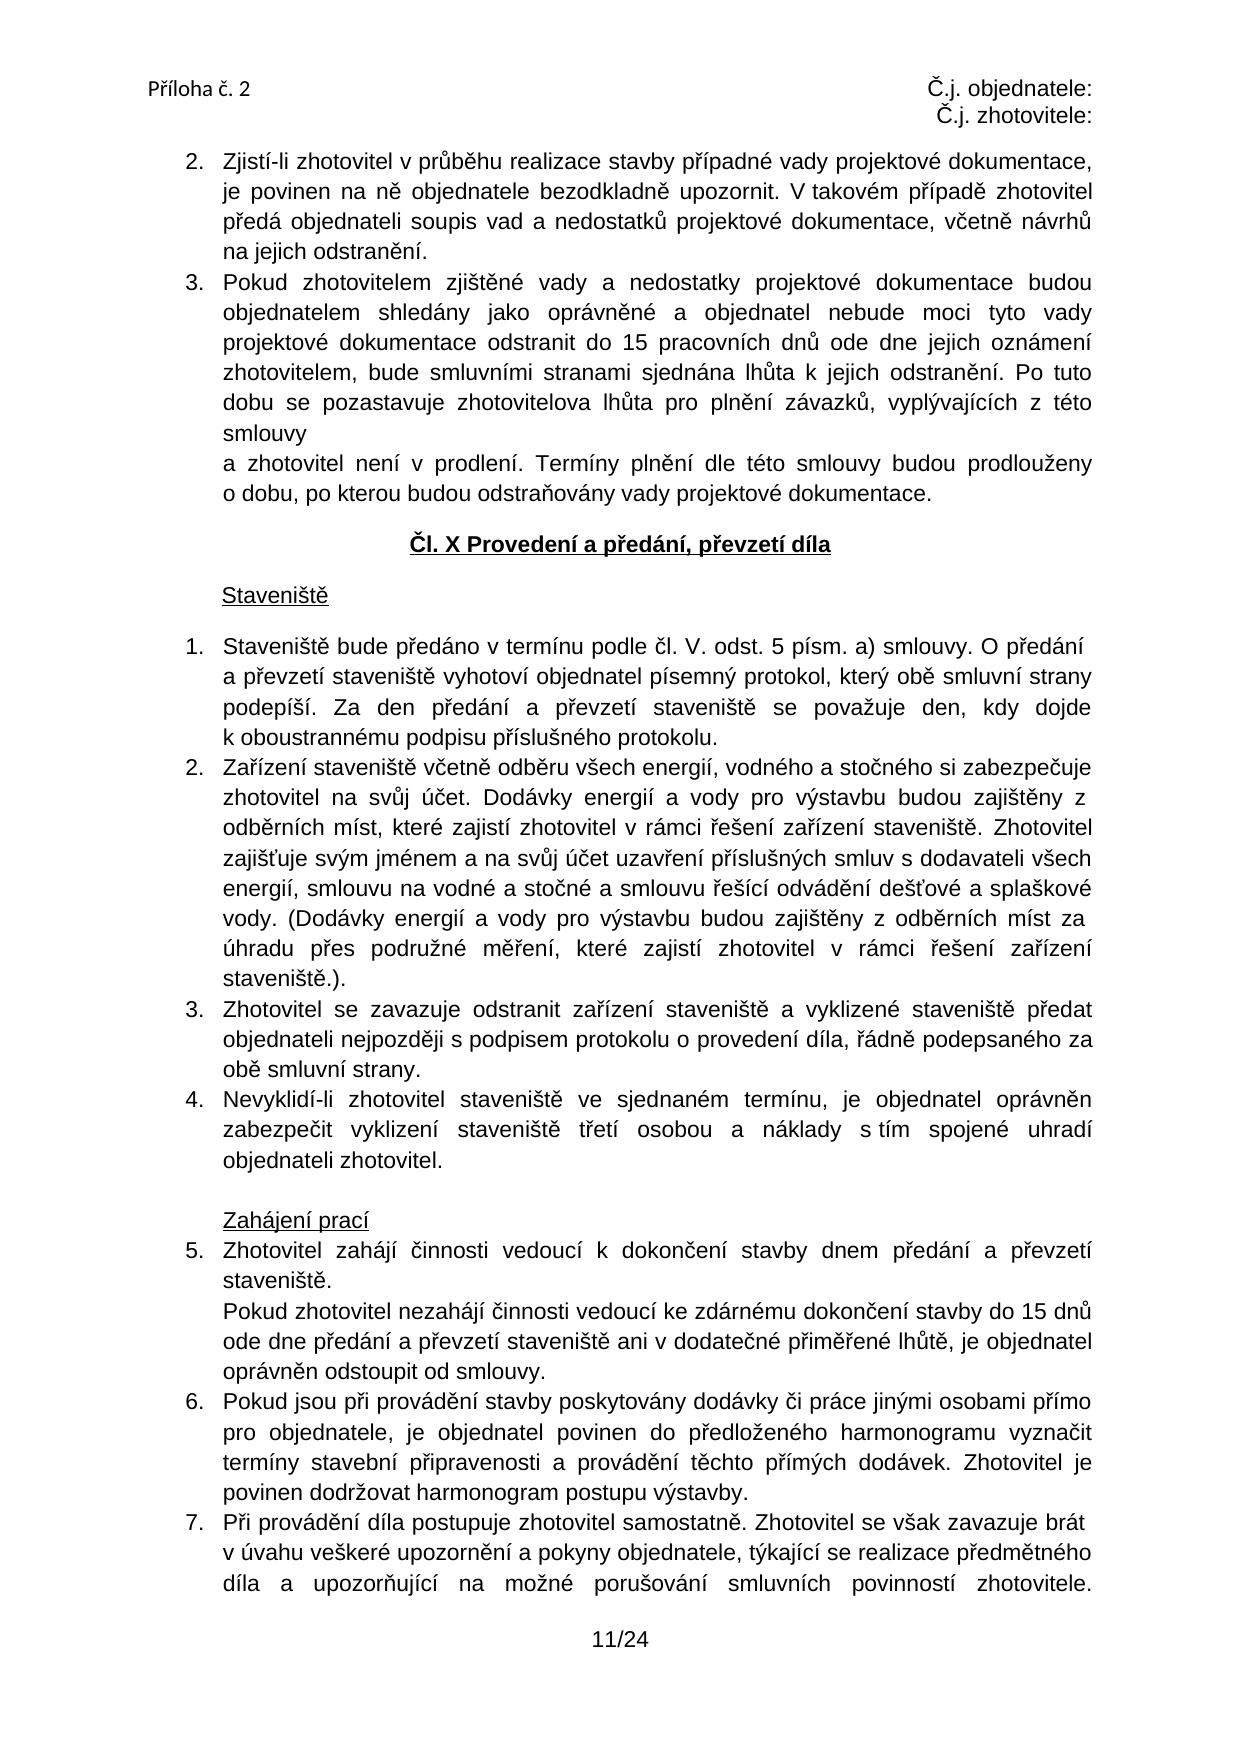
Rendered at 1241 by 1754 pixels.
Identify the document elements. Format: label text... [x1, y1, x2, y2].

list Zjistí-li zhotovitel v průběhu realizace stavby případné vady projektové dokumentace, je povinen na ně objednatele bezodkladně upozornit. V takovém případě zhotovitel předá objednateli soupis vad a nedostatků projektové dokumentace, včetně návrhů na jejich odstranění. [185, 148, 1093, 264]
list Nevyklidí-li zhotovitel staveniště ve sjednaném termínu, je objednatel oprávněn zabezpečit vyklizení staveniště třetí osobou a náklady s tím spojené uhradí objednateli zhotovitel. [185, 1086, 1093, 1173]
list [185, 1509, 1093, 1596]
list Zařízení staveniště včetně odběru všech energií, vodného a stočného si zabezpečuje zhotovitel na svůj účet. Dodávky energií a vody pro výstavbu budou zajištěny z odběrních míst, které zajistí zhotovitel v rámci řešení zařízení staveniště. Zhotovitel zajišťuje svým jménem a na svůj účet uzavření příslušných smluv s dodavateli všech energií, smlouvu na vodné a stočné a smlouvu řešící odvádění dešťové a splaškové vody. (Dodávky energií a vody pro výstavbu budou zajištěny z odběrních míst za úhradu přes podružné měření, které zajistí zhotovitel v rámci řešení zařízení staveniště.). [185, 754, 1093, 992]
list Zahájení prací [223, 1207, 1093, 1233]
list Pokud zhotovitelem zjištěné vady a nedostatky projektové dokumentace budou objednatelem shledány jako oprávněné a objednatel nebude moci tyto vady projektové dokumentace odstranit do 15 pracovních dnů ode dne jejich oznámení zhotovitelem, bude smluvními stranami sjednána lhůta k jejich odstranění. Po tuto dobu se pozastavuje zhotovitelova lhůta pro plnění závazků, vyplývajících z této smlouvy a zhotovitel není v prodlení. Termíny plnění dle této smlouvy budou prodlouženy o dobu, po kterou budou odstraňovány vady projektové dokumentace. [185, 268, 1093, 506]
list Pokud jsou při provádění stavby poskytovány dodávky či práce jinými osobami přímo pro objednatele, je objednatel povinen do předloženého harmonogramu vyznačit termíny stavební připravenosti a provádění těchto přímých dodávek. Zhotovitel je povinen dodržovat harmonogram postupu výstavby. [185, 1388, 1093, 1505]
list Zhotovitel se zavazuje odstranit zařízení staveniště a vyklizené staveniště předat objednateli nejpozději s podpisem protokolu o provedení díla, řádně podepsaného za obě smluvní strany. [185, 996, 1093, 1082]
list Staveniště bude předáno v termínu podle čl. V. odst. 5 písm. a) smlouvy. O předání a převzetí staveniště vyhotoví objednatel písemný protokol, který obě smluvní strany podepíší. Za den předání a převzetí staveniště se považuje den, kdy dojde k oboustrannému podpisu příslušného protokolu. [185, 633, 1093, 750]
text Čl. X Provedení a předání, převzetí díla [148, 531, 1093, 557]
list Zhotovitel zahájí činnosti vedoucí k dokončení stavby dnem předání a převzetí staveniště. Pokud zhotovitel nezahájí činnosti vedoucí ke zdárnému dokončení stavby do 15 dnů ode dne předání a převzetí staveniště ani v dodatečné přiměřené lhůtě, je objednatel oprávněn odstoupit od smlouvy. [185, 1237, 1093, 1384]
text Staveniště [148, 582, 1093, 608]
